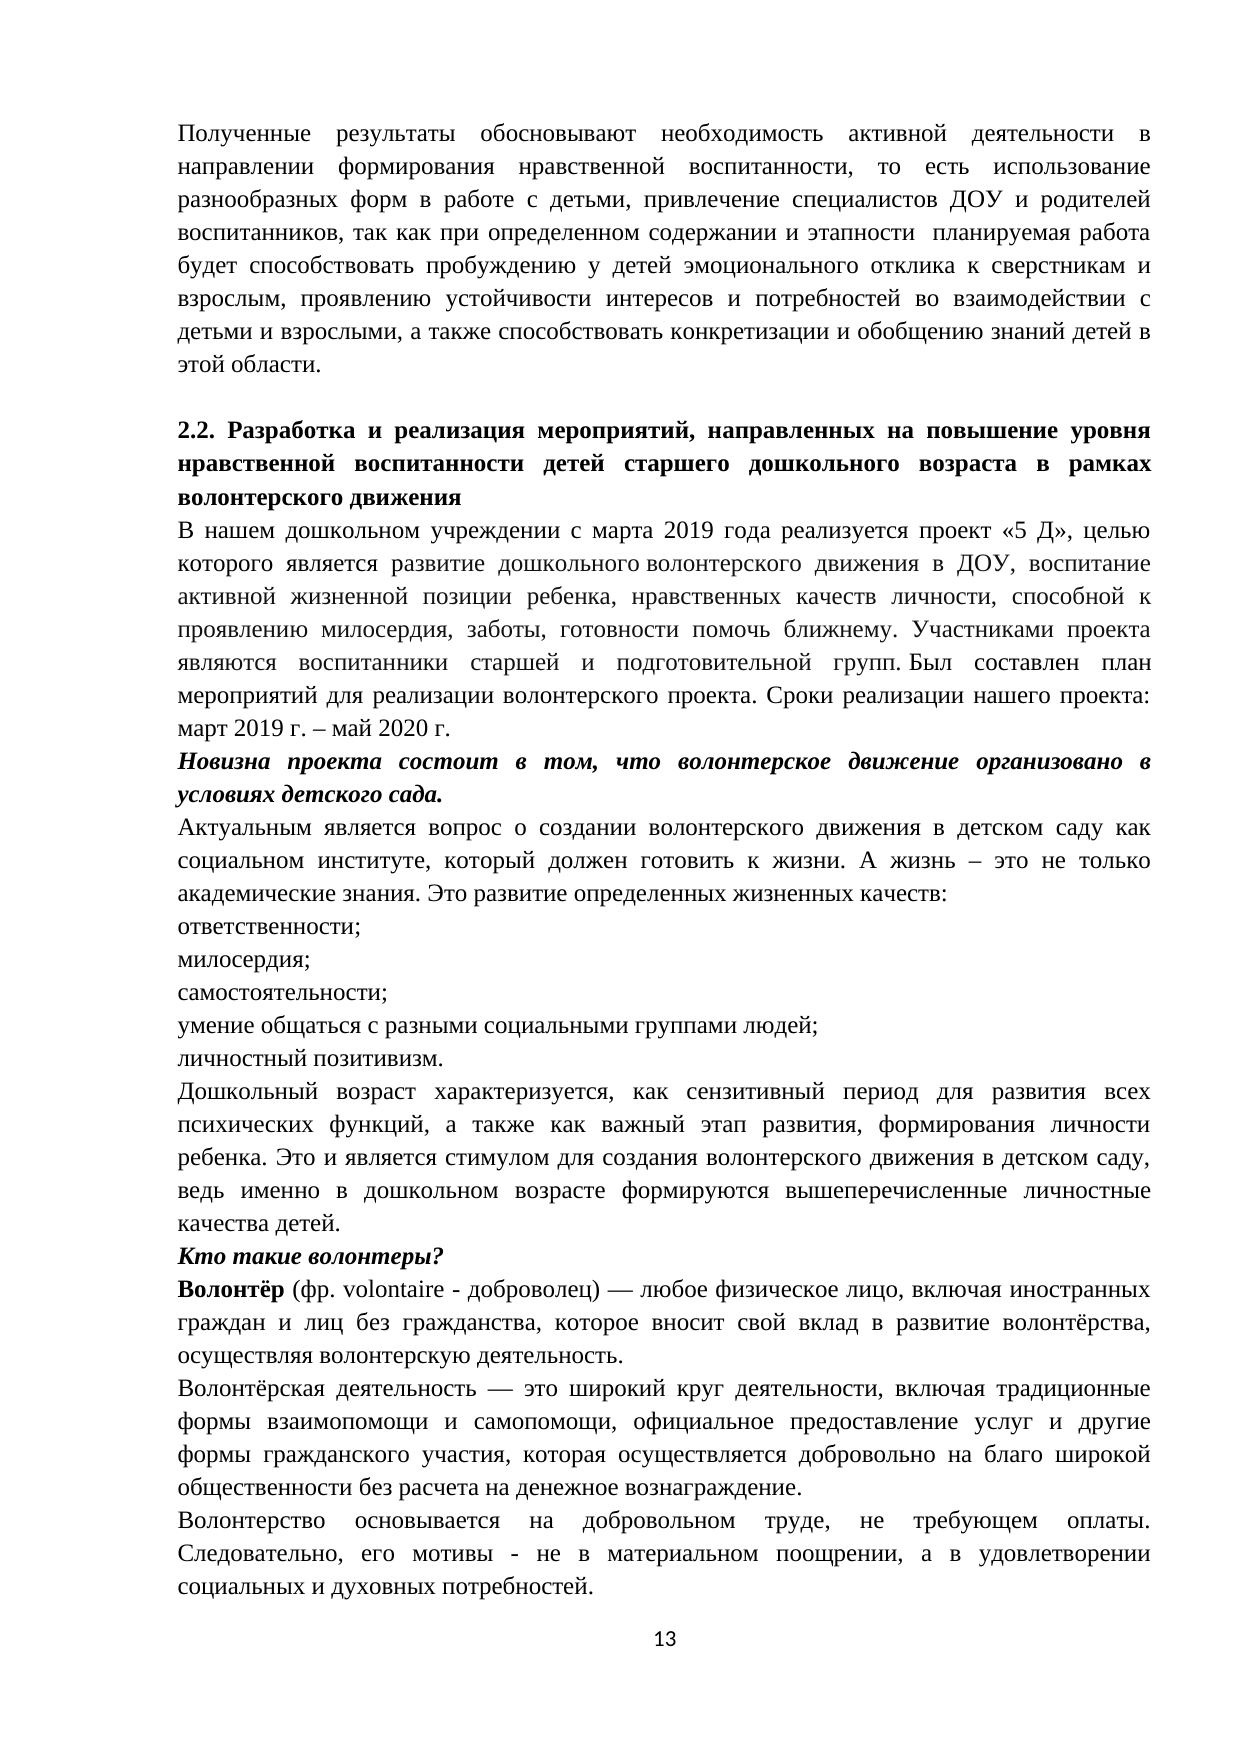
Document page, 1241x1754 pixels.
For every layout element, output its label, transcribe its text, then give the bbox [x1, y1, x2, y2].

text Новизна проекта состоит в том, что волонтерское движение организовано в условиях детского сада. [177, 746, 1152, 808]
text ответственности; [177, 911, 1152, 940]
text Волонтерство основывается на добровольном труде, не требующем оплаты. Следовательно, его мотивы - не в материальном поощрении, а в удовлетворении социальных и духовных потребностей. [177, 1505, 1152, 1600]
text умение общаться с разными социальными группами людей; [177, 1010, 1152, 1039]
text 2.2. Разработка и реализация мероприятий, направленных на повышение уровня нравственной воспитанности детей старшего дошкольного возраста в рамках волонтерского движения [177, 415, 1152, 510]
text самостоятельности; [177, 977, 1152, 1006]
text Актуальным является вопрос о создании волонтерского движения в детском саду как социальном институте, который должен готовить к жизни. А жизнь – это не только академические знания. Это развитие определенных жизненных качеств: [177, 812, 1152, 907]
text Полученные результаты обосновывают необходимость активной деятельности в направлении формирования нравственной воспитанности, то есть использование разнообразных форм в работе с детьми, привлечение специалистов ДОУ и родителей воспитанников, так как при определенном содержании и этапности планируемая работа будет способствовать пробуждению у детей эмоционального отклика к сверстникам и взрослым, проявлению устойчивости интересов и потребностей во взаимодействии с детьми и взрослыми, а также способствовать конкретизации и обобщению знаний детей в этой области. [177, 118, 1152, 378]
text Дошкольный возраст характеризуется, как сензитивный период для развития всех психических функций, а также как важный этап развития, формирования личности ребенка. Это и является стимулом для создания волонтерского движения в детском саду, ведь именно в дошкольном возрасте формируются вышеперечисленные личностные качества детей. [177, 1076, 1152, 1237]
text Кто такие волонтеры? [177, 1241, 1152, 1270]
text В нашем дошкольном учреждении с марта 2019 года реализуется проект «5 Д», целью которого является развитие дошкольного волонтерского движения в ДОУ, воспитание активной жизненной позиции ребенка, нравственных качеств личности, способной к проявлению милосердия, заботы, готовности помочь ближнему. Участниками проекта являются воспитанники старшей и подготовительной групп. Был составлен план мероприятий для реализации волонтерского проекта. Сроки реализации нашего проекта: март 2019 г. – май 2020 г. [177, 515, 1152, 742]
text Волонтёр (фр. volontaire - доброволец) — любое физическое лицо, включая иностранных граждан и лиц без гражданства, которое вносит свой вклад в развитие волонтёрства, осуществляя волонтерскую деятельность. [177, 1274, 1152, 1369]
text милосердия; [177, 944, 1152, 973]
text Волонтёрская деятельность — это широкий круг деятельности, включая традиционные формы взаимопомощи и самопомощи, официальное предоставление услуг и другие формы гражданского участия, которая осуществляется добровольно на благо широкой общественности без расчета на денежное вознаграждение. [177, 1373, 1152, 1501]
text личностный позитивизм. [177, 1043, 1152, 1072]
